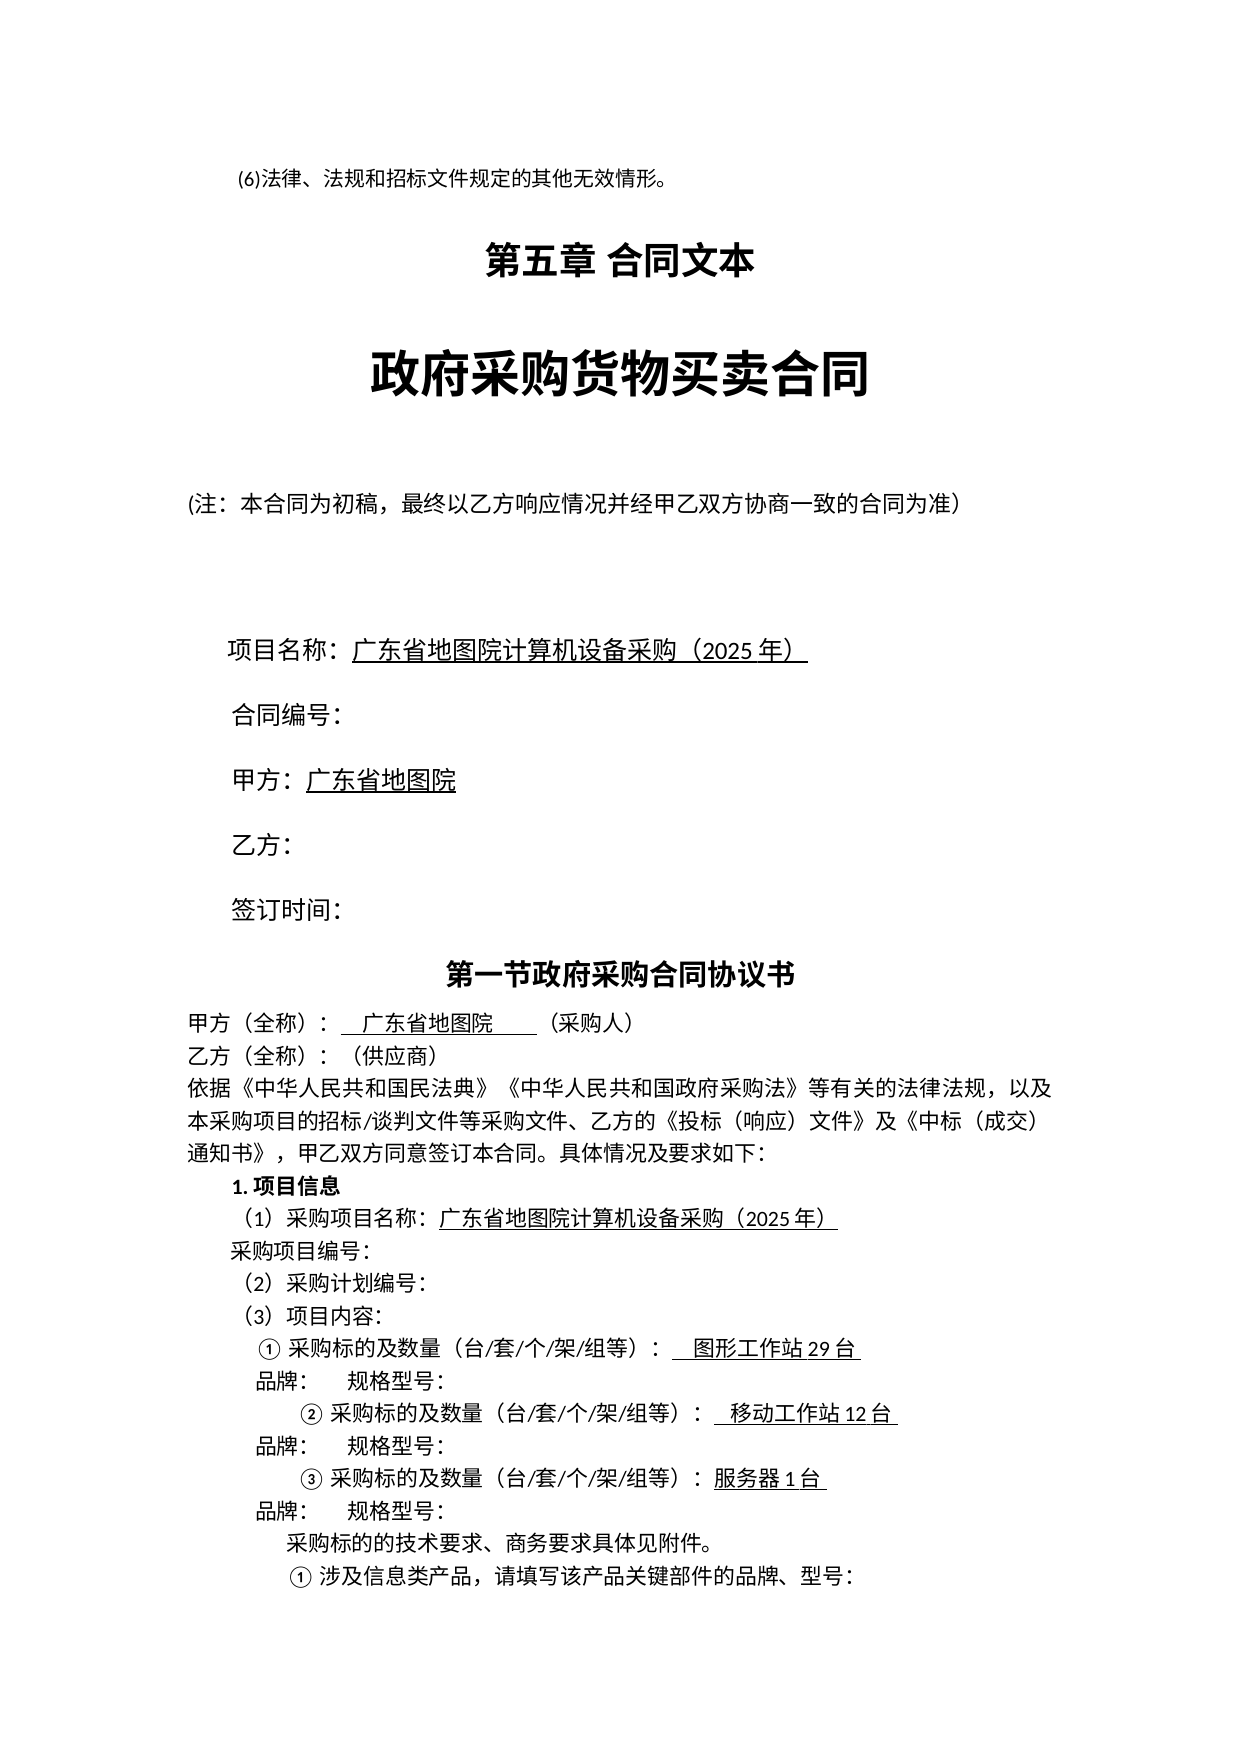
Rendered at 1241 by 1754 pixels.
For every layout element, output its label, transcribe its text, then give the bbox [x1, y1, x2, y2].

text 甲方（全称）： 广东省地图院 （采购人） [187, 1007, 1053, 1039]
text ③采购标的及数量（台/套/个/架/组等）：服务器1台 [187, 1462, 1053, 1494]
text 采购标的的技术要求、商务要求具体见附件。 [187, 1527, 1053, 1559]
text 品牌： 规格型号： [187, 1364, 1053, 1397]
text ①采购标的及数量（台/套/个/架/组等）： 图形工作站29台 [187, 1332, 1053, 1364]
text 政府采购货物买卖合同 [187, 324, 1053, 422]
text ①涉及信息类产品，请填写该产品关键部件的品牌、型号： [187, 1559, 1053, 1592]
text 签订时间： [231, 877, 1053, 942]
text 第五章 合同文本 [187, 227, 1053, 292]
text （2）采购计划编号： [187, 1267, 1053, 1299]
text 乙方（全称）：（供应商） [187, 1039, 1053, 1072]
text 乙方： [231, 812, 1053, 877]
text 品牌： 规格型号： [187, 1429, 1053, 1462]
text 依据《中华人民共和国民法典》《中华人民共和国政府采购法》等有关的法律法规，以及本采购项目的招标/谈判文件等采购文件、乙方的《投标（响应）文件》及《中标（成交）通知书》，甲乙双方同意签订本合同。具体情况及要求如下： [187, 1072, 1053, 1169]
text 合同编号： [231, 682, 1053, 747]
text 采购项目编号： [187, 1234, 1053, 1267]
text 第一节政府采购合同协议书 [187, 942, 1053, 1007]
text (6)法律、法规和招标文件规定的其他无效情形。 [187, 162, 1053, 194]
text （1）采购项目名称：广东省地图院计算机设备采购（2025年） [187, 1202, 1053, 1234]
text 甲方：广东省地图院 [231, 747, 1053, 812]
text (注：本合同为初稿，最终以乙方响应情况并经甲乙双方协商一致的合同为准） [187, 487, 1053, 519]
text 1. 项目信息 [187, 1169, 1053, 1202]
text ②采购标的及数量（台/套/个/架/组等）： 移动工作站12台 [187, 1397, 1053, 1429]
text （3）项目内容： [187, 1299, 1053, 1332]
text 品牌： 规格型号： [187, 1494, 1053, 1527]
text 项目名称：广东省地图院计算机设备采购（2025年） [187, 617, 1053, 682]
